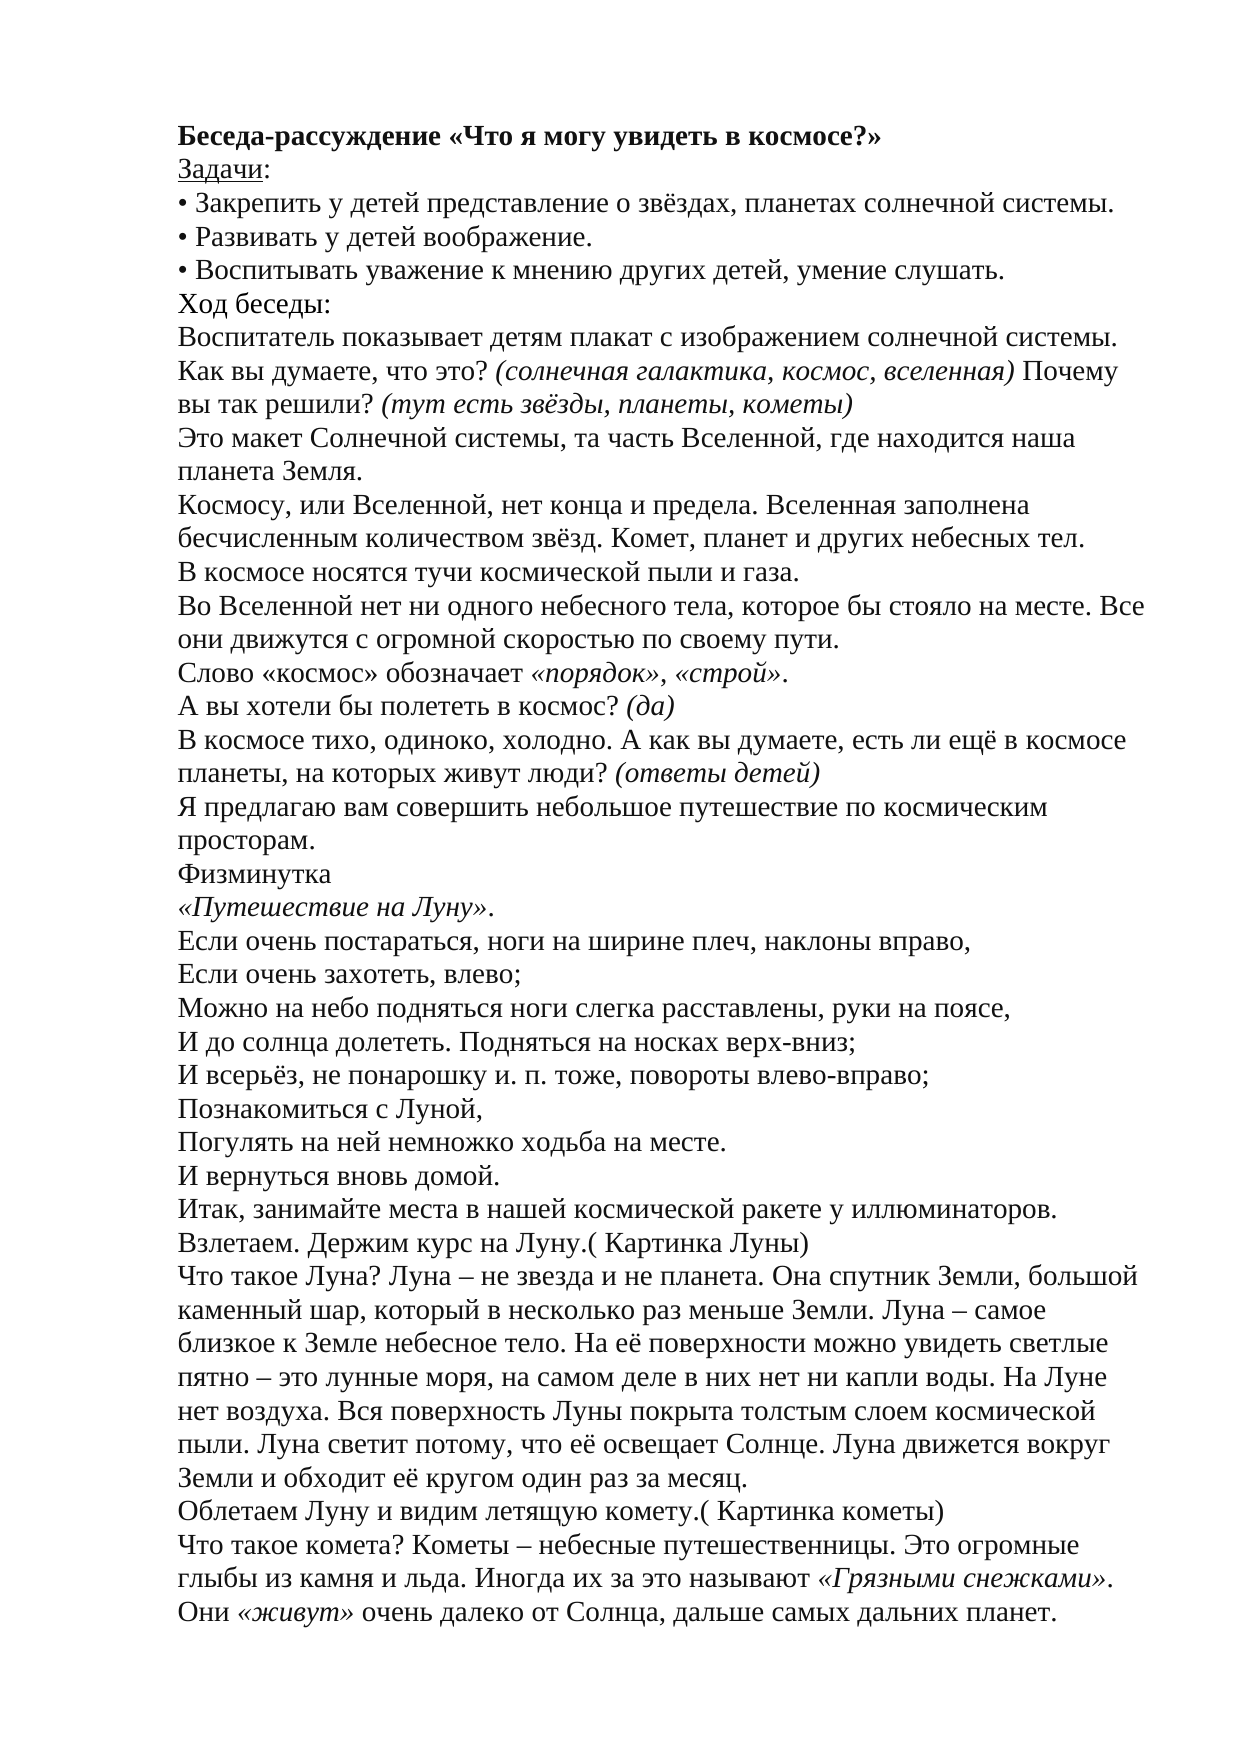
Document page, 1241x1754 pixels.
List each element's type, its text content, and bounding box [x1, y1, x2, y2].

text Итак, занимайте места в нашей космической ракете у иллюминаторов. Взлетаем. Держим курс на Луну.( Картинка Луны) [177, 1191, 1152, 1258]
text Погулять на ней немножко ходьба на месте. [177, 1124, 1152, 1158]
text Я предлагаю вам совершить небольшое путешествие по космическим просторам. [177, 789, 1152, 856]
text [177, 1527, 1152, 1627]
text Что такое Луна? Луна – не звезда и не планета. Она спутник Земли, большой каменный шар, который в несколько раз меньше Земли. Луна – самое близкое к Земле небесное тело. На её поверхности можно увидеть светлые пятно – это лунные моря, на самом деле в них нет ни капли воды. На Луне нет воздуха. Вся поверхность Луны покрыта толстым слоем космической пыли. Луна светит потому, что её освещает Солнце. Луна движется вокруг Земли и обходит её кругом один раз за месяц. [177, 1258, 1152, 1493]
text «Путешествие на Луну». [177, 889, 1152, 923]
text Космосу, или Вселенной, нет конца и предела. Вселенная заполнена бесчисленным количеством звёзд. Комет, планет и других небесных тел. В космосе носятся тучи космической пыли и газа. [177, 487, 1152, 588]
text Если очень захотеть, влево; [177, 957, 1152, 990]
text Задачи: [177, 152, 1152, 185]
text Облетаем Луну и видим летящую комету.( Картинка кометы) [177, 1493, 1152, 1527]
text Воспитатель показывает детям плакат с изображением солнечной системы. [177, 319, 1152, 353]
text • Развивать у детей воображение. [177, 219, 1152, 252]
text Беседа-рассуждение «Что я могу увидеть в космосе?» [177, 118, 1152, 152]
text И всерьёз, не понарошку и. п. тоже, повороты влево-вправо; [177, 1057, 1152, 1091]
text А вы хотели бы полететь в космос? (да) [177, 688, 1152, 722]
text • Закрепить у детей представление о звёздах, планетах солнечной системы. [177, 185, 1152, 219]
text Можно на небо подняться ноги слегка расставлены, руки на поясе, [177, 990, 1152, 1024]
text Физминутка [177, 856, 1152, 889]
text Если очень постараться, ноги на ширине плеч, наклоны вправо, [177, 923, 1152, 957]
text Ход беседы: [177, 286, 1152, 319]
text В космосе тихо, одиноко, холодно. А как вы думаете, есть ли ещё в космосе планеты, на которых живут люди? (ответы детей) [177, 722, 1152, 789]
text • Воспитывать уважение к мнению других детей, умение слушать. [177, 252, 1152, 286]
text Познакомиться с Луной, [177, 1091, 1152, 1124]
text И вернуться вновь домой. [177, 1158, 1152, 1191]
text И до солнца долететь. Подняться на носках верх-вниз; [177, 1024, 1152, 1057]
text Во Вселенной нет ни одного небесного тела, которое бы стояло на месте. Все они движутся с огромной скоростью по своему пути. Слово «космос» обозначает «порядок», «строй». [177, 588, 1152, 688]
text Это макет Солнечной системы, та часть Вселенной, где находится наша планета Земля. [177, 420, 1152, 487]
text Как вы думаете, что это? (солнечная галактика, космос, вселенная) Почему вы так решили? (тут есть звёзды, планеты, кометы) [177, 353, 1152, 420]
